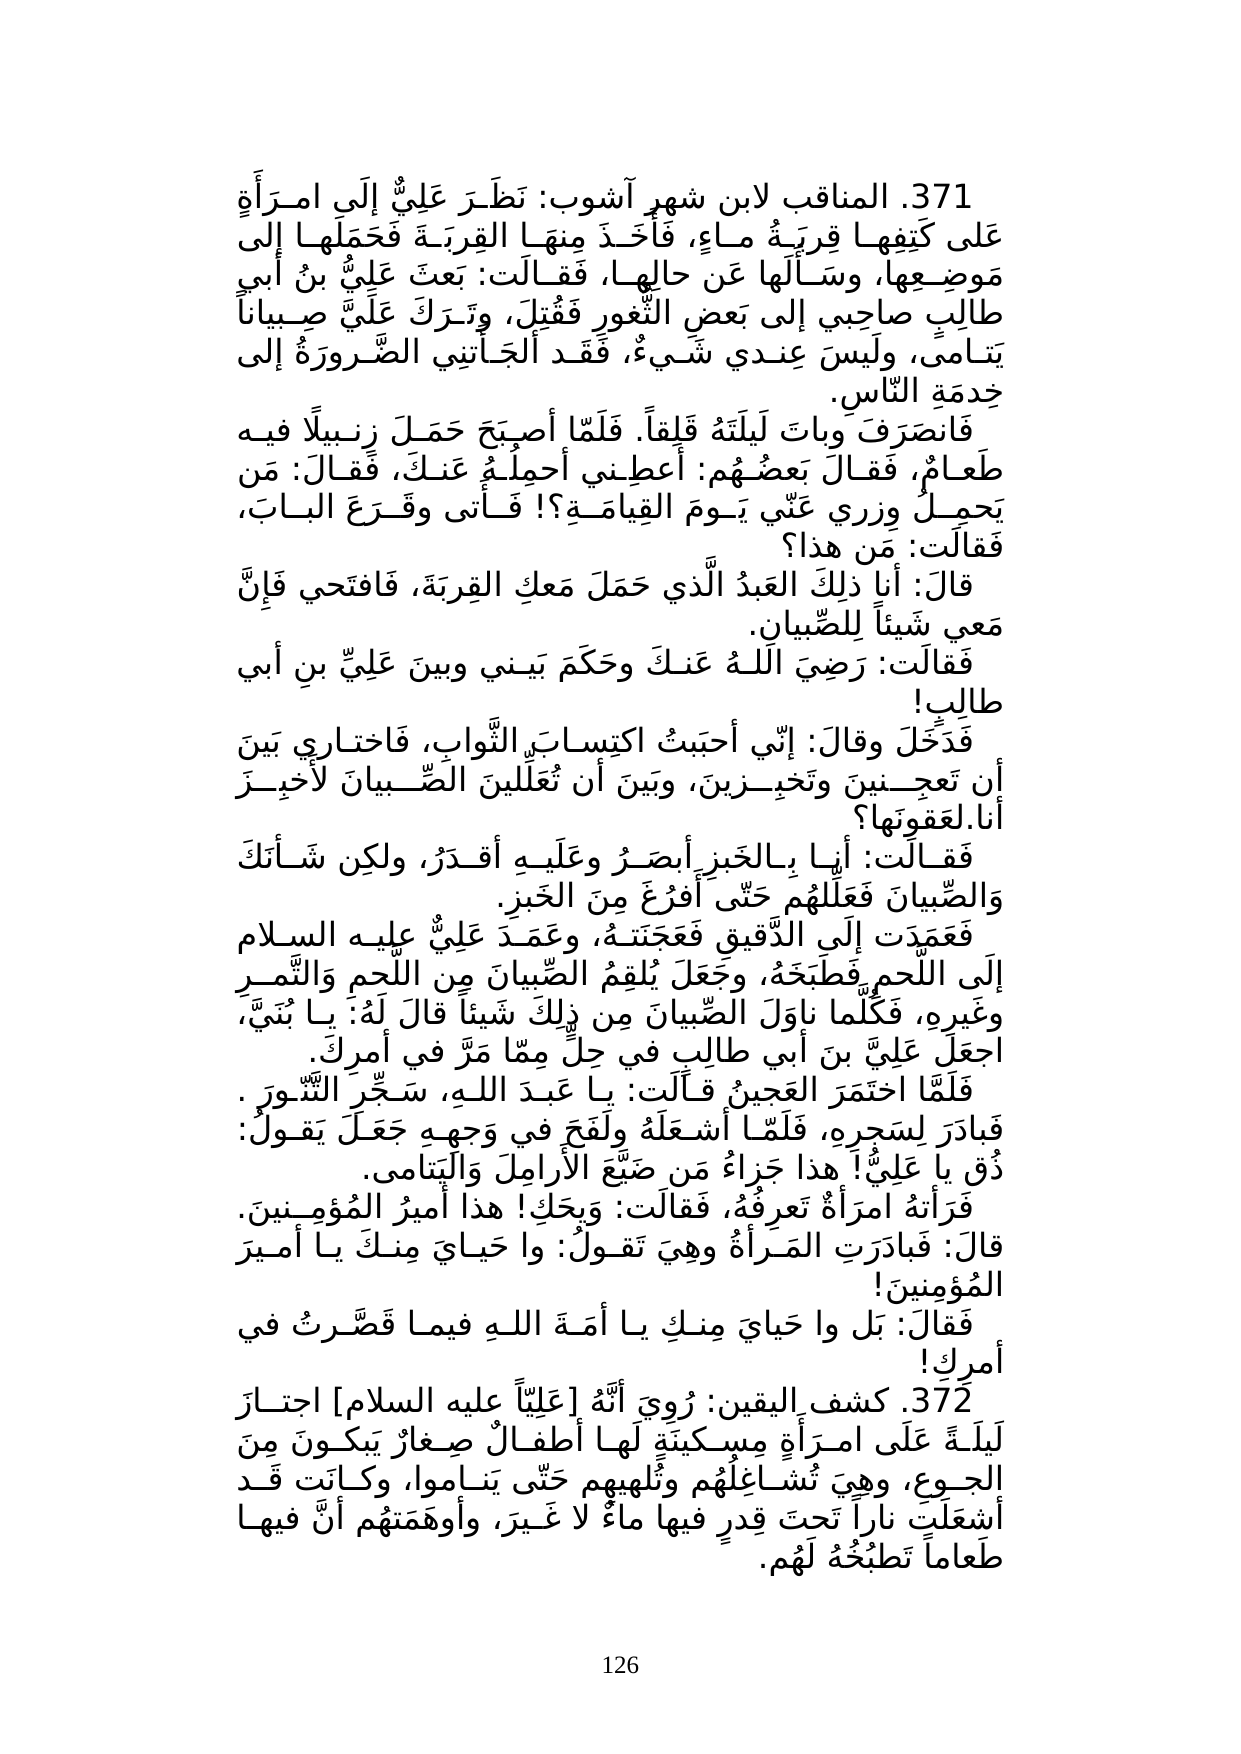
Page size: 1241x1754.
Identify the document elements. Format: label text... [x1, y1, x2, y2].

text فَرَأتهُ امرَأةٌ تَعرِفُهُ، فَقالَت: وَيحَكِ! هذا أميرُ المُؤمِنينَ. قالَ: فَبادَرَتِ المَرأةُ وهِيَ تَقولُ: وا حَيايَ مِنكَ يا أميرَ المُؤمِنينَ! [236, 1187, 1004, 1304]
text فَدَخَلَ وقالَ: إنّي أحبَبتُ اكتِسابَ الثَّوابِ، فَاختاري بَينَ أن تَعجِنينَ‏ وتَخبِزينَ، وبَينَ أن تُعَلِّلينَ‏ الصِّبيانَ لأَخبِزَ أنا.لعَقونَها؟ [236, 721, 1004, 838]
text 372. كشف اليقين: رُوِيَ أنَّهُ [عَلِيّاً عليه السلام‏] اجتازَ لَيلَةً عَلَى امرَأَةٍ مِسكينَةٍ لَها أطفالٌ صِغارٌ يَبكونَ مِنَ الجوعِ، وهِيَ تُشاغِلُهُم وتُلهيهِم حَتّى يَناموا، وكانَت قَد أشعَلَت ناراً تَحتَ قِدرٍ فيها ماءٌ لا غَيرَ، وأوهَمَتهُم أنَّ فيها طَعاماً تَطبُخُهُ لَهُم. [236, 1382, 1004, 1576]
text فَقالَت: رَضِيَ اللهُ عَنكَ وحَكَمَ بَيني وبينَ عَلِيِّ بنِ أبي طالِبٍ! [236, 643, 1004, 721]
text فَلَمَّا اختَمَرَ العَجينُ قالَت: يا عَبدَ اللهِ، سَجِّرِ التَّنّورَ . فَبادَرَ لِسَجرِهِ، فَلَمّا أشعَلَهُ ولَفَحَ في وَجهِهِ جَعَلَ يَقولُ: ذُق يا عَلِيُّ! هذا جَزاءُ مَن ضَيَّعَ الأَرامِلَ وَاليَتامى. [236, 1071, 1004, 1187]
text 371. المناقب لابن شهر آشوب: نَظَرَ عَلِيٌّ إلَى امرَأَةٍ عَلى كَتِفِها قِربَةُ ماءٍ، فَأَخَذَ مِنهَا القِربَةَ فَحَمَلَها إلى مَوضِعِها، وسَأَلَها عَن حالِها، فَقالَت: بَعثَ عَلِيُّ بنُ أبي طالِبٍ صاحِبي إلى بَعضِ الثُّغورِ فَقُتِلَ، وتَرَكَ عَلَيَّ صِبياناً يَتامى، ولَيسَ عِندي شَي‏ءٌ، فَقَد ألجَأَتنِي الضَّرورَةُ إلى خِدمَةِ النّاسِ. [236, 177, 1004, 410]
text فَقالَ: بَل وا حَيايَ مِنكِ يا أمَةَ اللهِ فيما قَصَّرتُ في أمرِكِ! [236, 1304, 1004, 1382]
text فَانصَرَفَ وباتَ لَيلَتَهُ قَلِقاً. فَلَمّا أصبَحَ حَمَلَ زِنبيلًا فيه طَعامٌ، فَقالَ بَعضُهُم: أعطِني أحمِلُهُ عَنكَ، فَقالَ: مَن يَحمِلُ وِزري عَنّي يَومَ القِيامَةِ؟! فَأَتى وقَرَعَ البابَ، فَقالَت: مَن هذا؟ [236, 410, 1004, 566]
text فَعَمَدَت إلَى الدَّقيقِ فَعَجَنَتهُ، وعَمَدَ عَلِيٌّ عليه السلام إلَى اللَّحمِ فَطَبَخَهُ، وجَعَلَ يُلقِمُ الصِّبيانَ مِن اللَّحمِ وَالتَّمرِ وغَيرِهِ، فَكُلَّما ناوَلَ الصِّبيانَ مِن ذلِكَ شَيئاً قالَ لَهُ: يا بُنَيَّ، اجعَل عَلِيَّ بنَ أبي طالِبٍ في حِلٍّ مِمّا مَرَّ في أمرِكَ. [236, 915, 1004, 1071]
text فَقالَت: أنا بِالخَبزِ أبصَرُ وعَلَيهِ أقدَرُ، ولكِن شَأنَكَ وَالصِّبيانَ فَعَلِّلهُم حَتّى أَفرُغَ مِنَ الخَبزِ. [236, 838, 1004, 915]
text قالَ: أنا ذلِكَ العَبدُ الَّذي حَمَلَ مَعكِ القِربَةَ، فَافتَحي فَإِنَّ مَعي شَيئاً لِلصِّبيانِ. [236, 566, 1004, 643]
